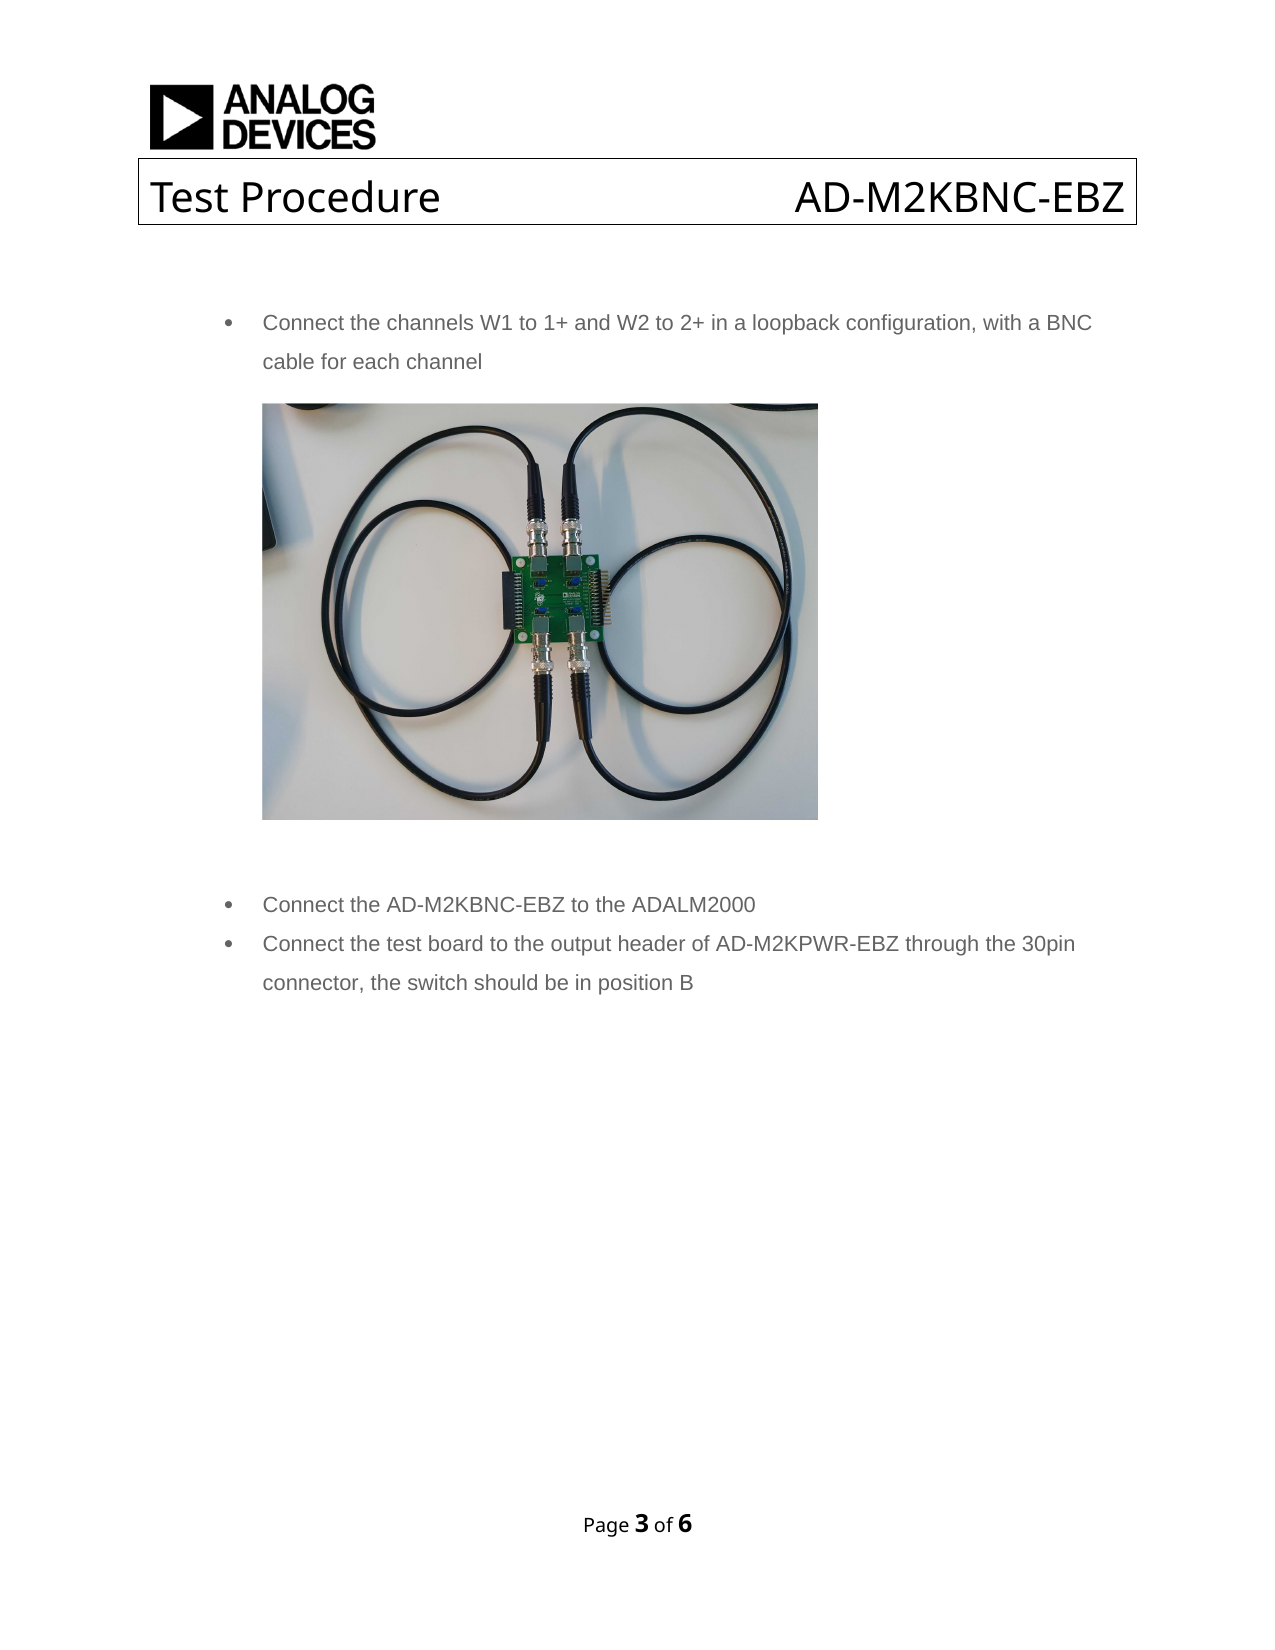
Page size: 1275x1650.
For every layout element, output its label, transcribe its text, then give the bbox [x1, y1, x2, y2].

list Connect the test board to the output header of AD-M2KPWR-EBZ through the 30pin connector, the switch should be in position B [225, 917, 1125, 995]
picture [150, 83, 376, 150]
list Connect the AD-M2KBNC-EBZ to the ADALM2000 [225, 878, 1125, 917]
list Connect the channels W1 to 1+ and W2 to 2+ in a loopback configuration, with a BNC cable for each channel [225, 296, 1125, 374]
picture [263, 404, 817, 820]
